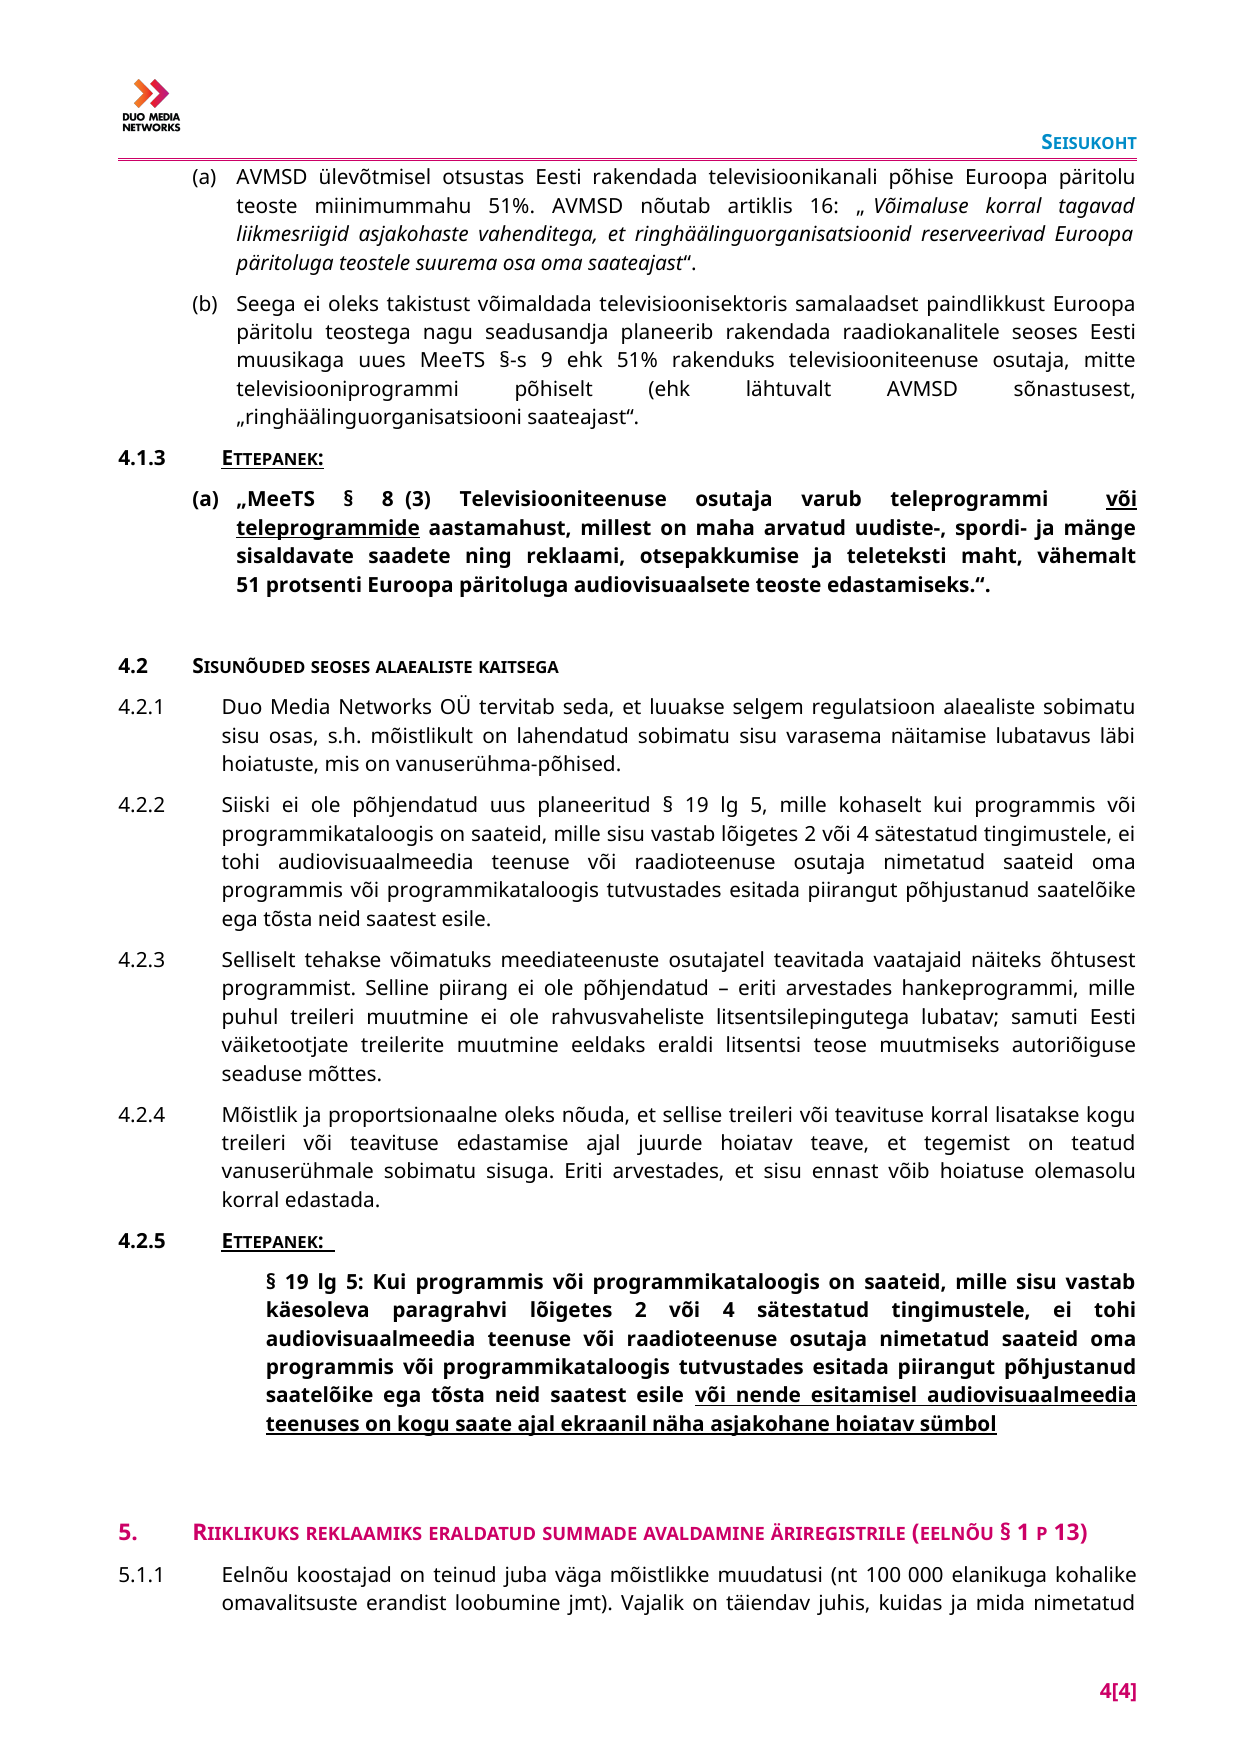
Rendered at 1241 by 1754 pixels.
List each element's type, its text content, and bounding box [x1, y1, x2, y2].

text Ettepanek: [118, 443, 1137, 472]
text AVMSD ülevõtmisel otsustas Eesti rakendada televisioonikanali põhise Euroopa päritolu teoste miinimummahu 51%. AVMSD nõutab artiklis 16: „ Võimaluse korral tagavad liikmesriigid asjakohaste vahenditega, et ringhäälinguorganisatsioonid reserveerivad Euroopa päritoluga teostele suurema osa oma saateajast“. [192, 162, 1137, 276]
text Mõistlik ja proportsionaalne oleks nõuda, et sellise treileri või teavituse korral lisatakse kogu treileri või teavituse edastamise ajal juurde hoiatav teave, et tegemist on teatud vanuserühmale sobimatu sisuga. Eriti arvestades, et sisu ennast võib hoiatuse olemasolu korral edastada. [118, 1100, 1137, 1213]
picture [118, 71, 185, 139]
text Riiklikuks reklaamiks eraldatud summade avaldamine äriregistrile (eelnõu § 1 p 13) [118, 1516, 1137, 1547]
list § 19 lg 5: Kui programmis või programmikataloogis on saateid, mille sisu vastab käesoleva paragrahvi lõigetes 2 või 4 sätestatud tingimustele, ei tohi audiovisuaalmeedia teenuse või raadioteenuse osutaja nimetatud saateid oma programmis või programmikataloogis tutvustades esitada piirangut põhjustanud saatelõike ega tõsta neid saatest esile või nende esitamisel audiovisuaalmeedia teenuses on kogu saate ajal ekraanil näha asjakohane hoiatav sümbol [266, 1267, 1137, 1437]
text „MeeTS § 8 (3) Televisiooniteenuse osutaja varub teleprogrammi või teleprogrammide aastamahust, millest on maha arvatud uudiste-, spordi- ja mänge sisaldavate saadete ning reklaami, otsepakkumise ja teleteksti maht, vähemalt 51 protsenti Euroopa päritoluga audiovisuaalsete teoste edastamiseks.“. [192, 484, 1137, 598]
text Seega ei oleks takistust võimaldada televisioonisektoris samalaadset paindlikkust Euroopa päritolu teostega nagu seadusandja planeerib rakendada raadiokanalitele seoses Eesti muusikaga uues MeeTS §-s 9 ehk 51% rakenduks televisiooniteenuse osutaja, mitte televisiooniprogrammi põhiselt (ehk lähtuvalt AVMSD sõnastusest, „ringhäälinguorganisatsiooni saateajast“. [192, 289, 1137, 431]
text Selliselt tehakse võimatuks meediateenuste osutajatel teavitada vaatajaid näiteks õhtusest programmist. Selline piirang ei ole põhjendatud – eriti arvestades hankeprogrammi, mille puhul treileri muutmine ei ole rahvusvaheliste litsentsilepingutega lubatav; samuti Eesti väiketootjate treilerite muutmine eeldaks eraldi litsentsi teose muutmiseks autoriõiguse seaduse mõttes. [118, 945, 1137, 1087]
text Siiski ei ole põhjendatud uus planeeritud § 19 lg 5, mille kohaselt kui programmis või programmikataloogis on saateid, mille sisu vastab lõigetes 2 või 4 sätestatud tingimustele, ei tohi audiovisuaalmeedia teenuse või raadioteenuse osutaja nimetatud saateid oma programmis või programmikataloogis tutvustades esitada piirangut põhjustanud saatelõike ega tõsta neid saatest esile. [118, 790, 1137, 932]
text Duo Media Networks OÜ tervitab seda, et luuakse selgem regulatsioon alaealiste sobimatu sisu osas, s.h. mõistlikult on lahendatud sobimatu sisu varasema näitamise lubatavus läbi hoiatuste, mis on vanuserühma-põhised. [118, 692, 1137, 778]
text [118, 1560, 1137, 1617]
text Sisunõuded seoses alaealiste kaitsega [118, 652, 1137, 680]
text Ettepanek: [118, 1226, 1137, 1254]
